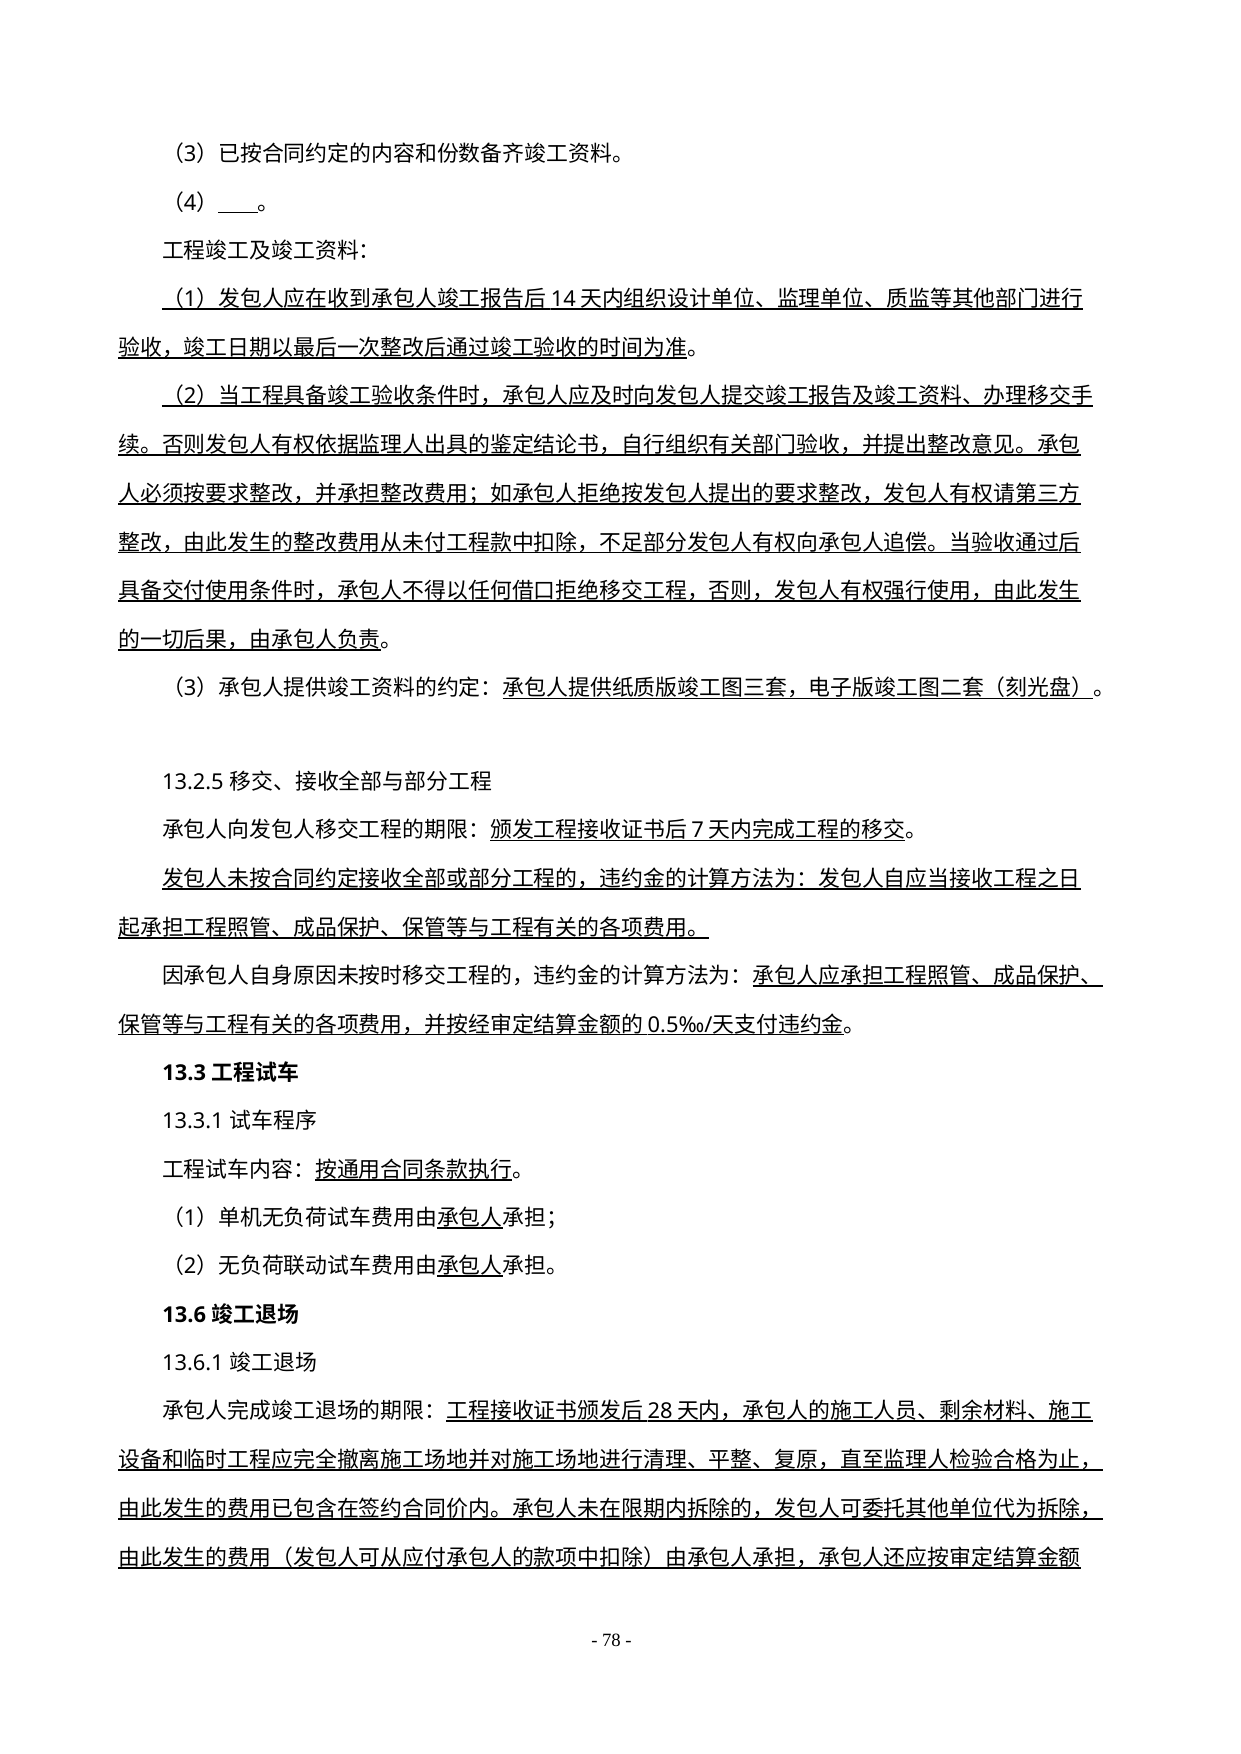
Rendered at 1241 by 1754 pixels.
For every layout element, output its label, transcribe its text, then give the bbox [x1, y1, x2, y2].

text （3）已按合同约定的内容和份数备齐竣工资料。 [118, 136, 1093, 168]
text 承包人向发包人移交工程的期限：颁发工程接收证书后7天内完成工程的移交。 [118, 812, 1093, 845]
text （4） 。 [118, 184, 1093, 217]
text （2）无负荷联动试车费用由承包人承担。 [118, 1248, 1093, 1281]
text （2）当工程具备竣工验收条件时，承包人应及时向发包人提交竣工报告及竣工资料、办理移交手续。否则发包人有权依据监理人出具的鉴定结论书，自行组织有关部门验收，并提出整改意见。承包人必须按要求整改，并承担整改费用；如承包人拒绝按发包人提出的要求整改，发包人有权请第三方整改，由此发生的整改费用从未付工程款中扣除，不足部分发包人有权向承包人追偿。当验收通过后具备交付使用条件时，承包人不得以任何借口拒绝移交工程，否则，发包人有权强行使用，由此发生的一切后果，由承包人负责。 [118, 378, 1093, 654]
subtitle 13.6 竣工退场 [118, 1296, 1104, 1329]
text （1）单机无负荷试车费用由承包人承担； [118, 1200, 1093, 1232]
text 13.3.1 试车程序 [118, 1103, 1093, 1136]
text （1）发包人应在收到承包人竣工报告后14天内组织设计单位、监理单位、质监等其他部门进行验收，竣工日期以最后一次整改后通过竣工验收的时间为准。 [118, 281, 1093, 362]
text （3）承包人提供竣工资料的约定：承包人提供纸质版竣工图三套，电子版竣工图二套（刻光盘）。 [118, 670, 1093, 751]
text 工程试车内容：按通用合同条款执行。 [118, 1151, 1093, 1184]
text 13.6.1 竣工退场 [118, 1345, 1093, 1377]
subtitle 13.3 工程试车 [118, 1055, 1104, 1087]
text 发包人未按合同约定接收全部或部分工程的，违约金的计算方法为：发包人自应当接收工程之日起承担工程照管、成品保护、保管等与工程有关的各项费用。 [118, 861, 1093, 942]
text 工程竣工及竣工资料： [118, 232, 1093, 265]
text 因承包人自身原因未按时移交工程的，违约金的计算方法为：承包人应承担工程照管、成品保护、保管等与工程有关的各项费用，并按经审定结算金额的0.5‰/天支付违约金。 [118, 958, 1093, 1039]
text 13.2.5 移交、接收全部与部分工程 [118, 764, 1093, 796]
